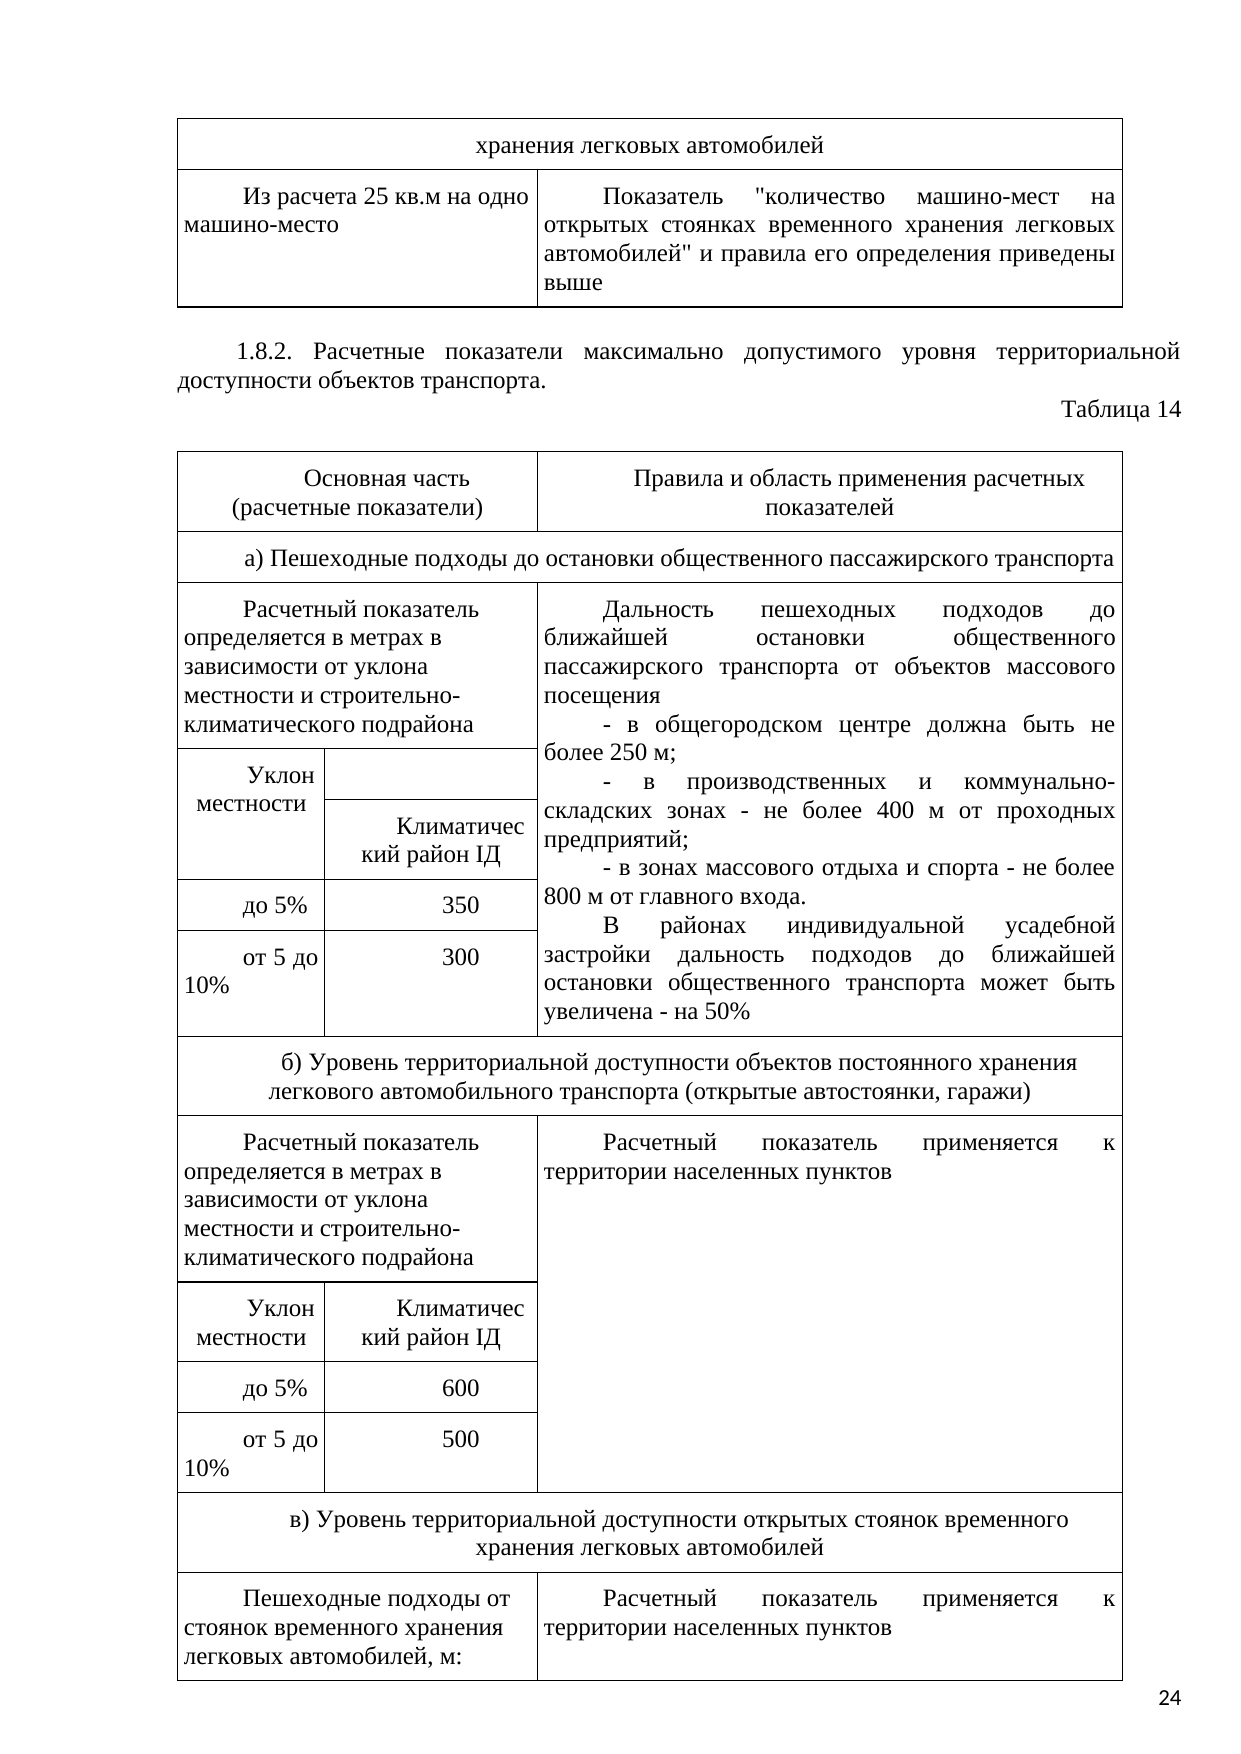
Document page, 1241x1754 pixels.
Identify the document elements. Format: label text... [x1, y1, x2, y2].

table_cell Расчетный показатель определяется в метрах в зависимости от уклона местности и строительно-климатического подрайона [178, 1116, 537, 1281]
table_cell Дальность пешеходных подходов до ближайшей остановки общественного пассажирского транспорта от объектов массового посещения - в общегородском центре должна быть не более 250 м; - в производственных и коммунально-складских зонах - не более 400 м от проходных предприятий; - в зонах массового отдыха и спорта - не более 800 м от главного входа. В районах индивидуальной усадебной застройки дальность подходов до ближайшей остановки общественного транспорта может быть увеличена - на 50% [538, 583, 1122, 1036]
table_cell до 5% [178, 880, 324, 930]
table_cell 500 [325, 1413, 537, 1492]
table_header Основная часть (расчетные показатели) [178, 452, 537, 531]
table_cell Уклон местности [178, 1283, 324, 1361]
table_cell от 5 до 10% [178, 931, 324, 1036]
table_cell Климатический район IД [325, 800, 537, 879]
table_cell [325, 749, 537, 799]
table_cell Показатель "количество машино-мест на открытых стоянках временного хранения легковых автомобилей" и правила его определения приведены выше [538, 170, 1122, 306]
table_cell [538, 1573, 1122, 1680]
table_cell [178, 119, 1122, 169]
table_cell Климатический район IД [325, 1283, 537, 1361]
table_cell 300 [325, 931, 537, 1036]
table_cell до 5% [178, 1362, 324, 1412]
table_header Правила и область применения расчетных показателей [538, 452, 1122, 531]
table_cell 600 [325, 1362, 537, 1412]
table_cell в) Уровень территориальной доступности открытых стоянок временного хранения легковых автомобилей [178, 1493, 1122, 1572]
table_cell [178, 1573, 537, 1680]
text Таблица 14 [177, 394, 1181, 422]
table_cell Из расчета 25 кв.м на одно машино-место [178, 170, 537, 306]
table_cell Уклон местности [178, 749, 324, 879]
table_cell б) Уровень территориальной доступности объектов постоянного хранения легкового автомобильного транспорта (открытые автостоянки, гаражи) [178, 1037, 1122, 1115]
table_cell 350 [325, 880, 537, 930]
table_cell от 5 до 10% [178, 1413, 324, 1492]
text 1.8.2. Расчетные показатели максимально допустимого уровня территориальной доступности объектов транспорта. [177, 336, 1181, 394]
table_cell а) Пешеходные подходы до остановки общественного пассажирского транспорта [178, 532, 1122, 582]
table_cell Расчетный показатель применяется к территории населенных пунктов [538, 1116, 1122, 1492]
table_cell Расчетный показатель определяется в метрах в зависимости от уклона местности и строительно-климатического подрайона [178, 583, 537, 748]
